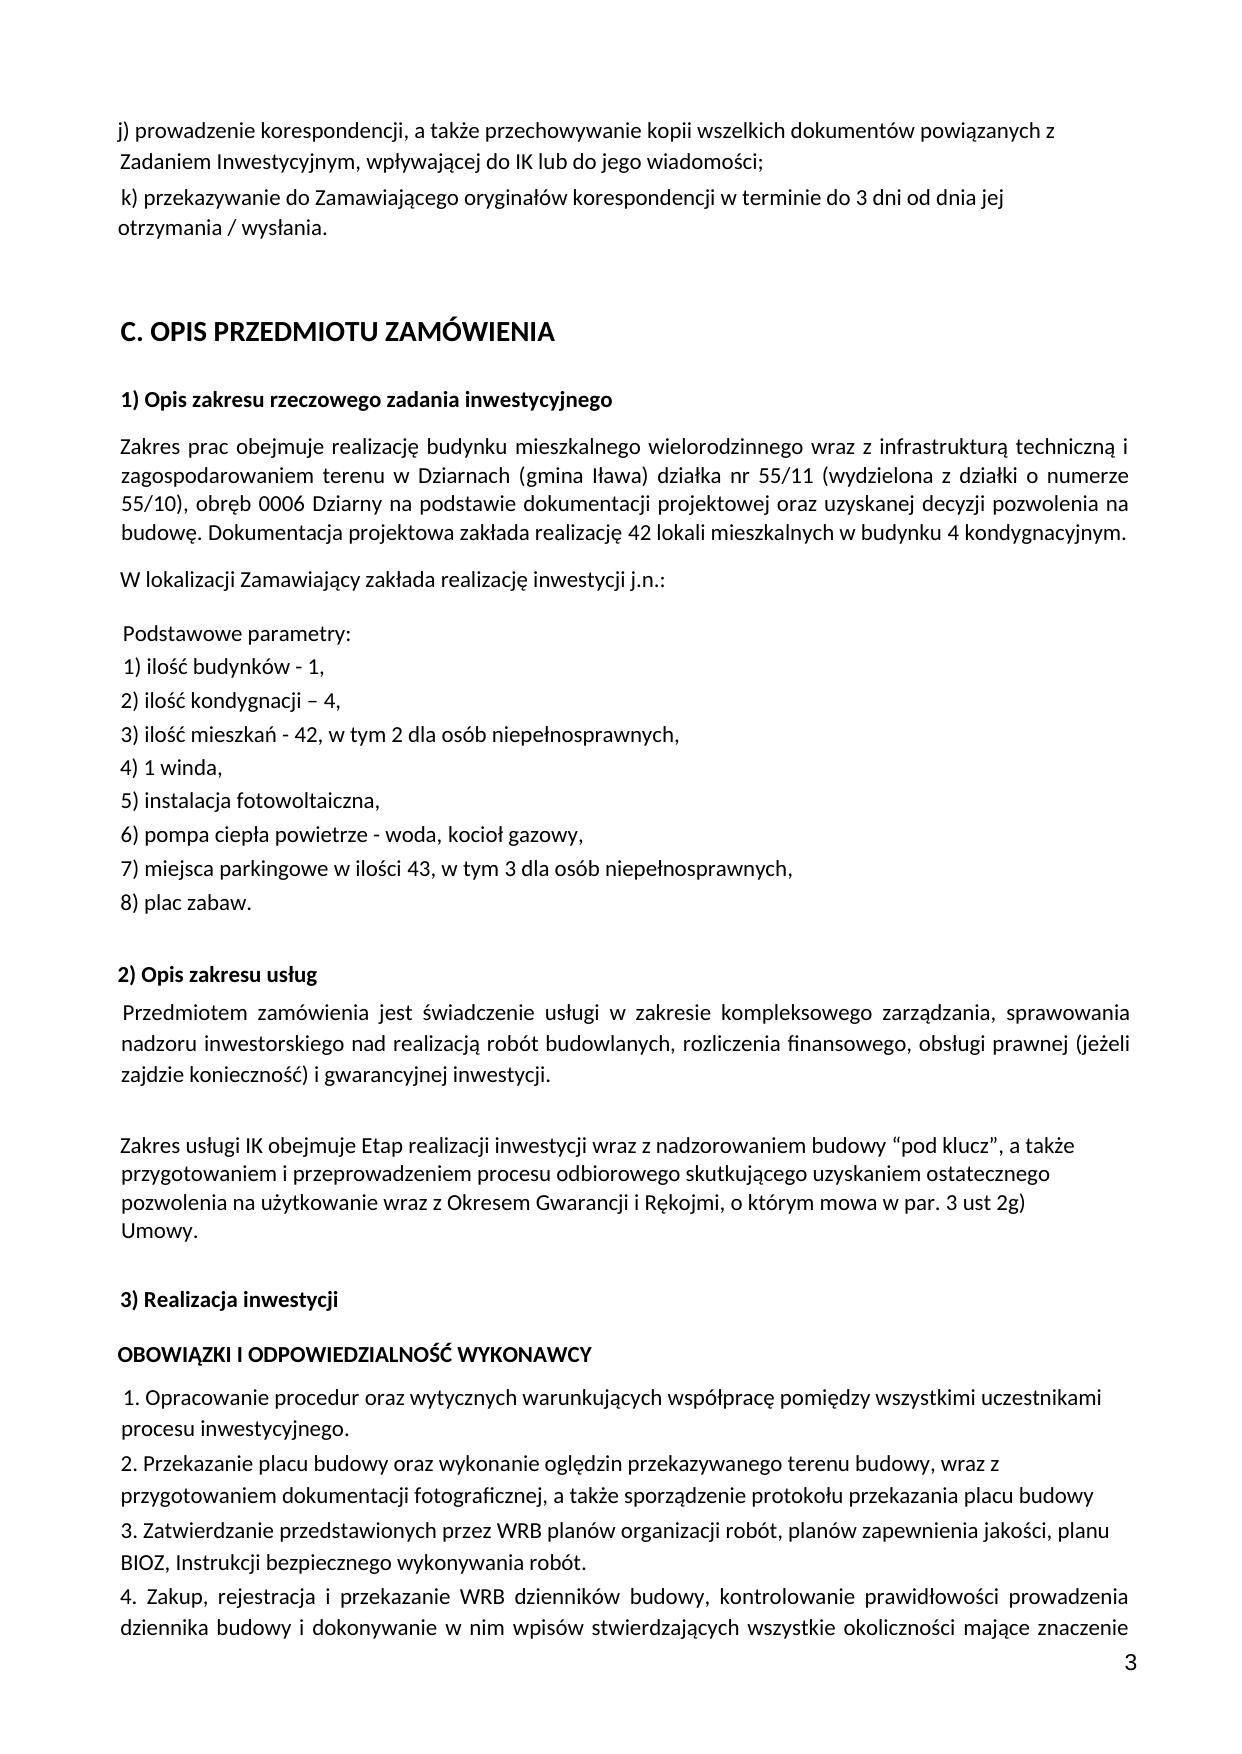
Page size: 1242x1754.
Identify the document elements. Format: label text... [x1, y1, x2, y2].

text 1) Opis zakresu rzeczowego zadania inwestycyjnego [120, 385, 1137, 413]
text 4) 1 winda, [120, 753, 1137, 781]
text 8) plac zabaw. [120, 888, 1137, 916]
text 3) ilość mieszkań - 42, w tym 2 dla osób niepełnosprawnych, [120, 720, 1137, 748]
text Przedmiotem zamówienia jest świadczenie usługi w zakresie kompleksowego zarządzania, sprawowania nadzoru inwestorskiego nad realizacją robót budowlanych, rozliczenia finansowego, obsługi prawnej (jeżeli zajdzie konieczność) i gwarancyjnej inwestycji. [121, 998, 1132, 1088]
text 1. Opracowanie procedur oraz wytycznych warunkujących współpracę pomiędzy wszystkimi uczestnikami procesu inwestycyjnego. [121, 1383, 1109, 1442]
text 6) pompa ciepła powietrze - woda, kocioł gazowy, [120, 821, 1137, 848]
text 7) miejsca parkingowe w ilości 43, w tym 3 dla osób niepełnosprawnych, [120, 854, 1137, 882]
text OBOWIĄZKI I ODPOWIEDZIALNOŚĆ WYKONAWCY [117, 1340, 1137, 1368]
text Zakres prac obejmuje realizację budynku mieszkalnego wielorodzinnego wraz z infrastrukturą techniczną i zagospodarowaniem terenu w Dziarnach (gmina Iława) działka nr 55/11 (wydzielona z działki o numerze 55/10), obręb 0006 Dziarny na podstawie dokumentacji projektowej oraz uzyskanej decyzji pozwolenia na budowę. Dokumentacja projektowa zakłada realizację 42 lokali mieszkalnych w budynku 4 kondygnacyjnym. [120, 432, 1130, 546]
text 2) ilość kondygnacji – 4, [120, 686, 1137, 714]
text j) prowadzenie korespondencji, a także przechowywanie kopii wszelkich dokumentów powiązanych z Zadaniem Inwestycyjnym, wpływającej do IK lub do jego wiadomości; [117, 116, 1065, 176]
text k) przekazywanie do Zamawiającego oryginałów korespondencji w terminie do 3 dni od dnia jej otrzymania / wysłania. [118, 183, 1123, 241]
text 3. Zatwierdzanie przedstawionych przez WRB planów organizacji robót, planów zapewnienia jakości, planu BIOZ, Instrukcji bezpiecznego wykonywania robót. [120, 1516, 1118, 1576]
text 2) Opis zakresu usług [117, 960, 1137, 988]
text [120, 1582, 1131, 1642]
text W lokalizacji Zamawiający zakłada realizację inwestycji j.n.: [120, 565, 1137, 593]
text 1) ilość budynków - 1, [123, 652, 1137, 680]
text 2. Przekazanie placu budowy oraz wykonanie oględzin przekazywanego terenu budowy, wraz z przygotowaniem dokumentacji fotograficznej, a także sporządzenie protokołu przekazania placu budowy [120, 1449, 1118, 1509]
text 5) instalacja fotowoltaiczna, [120, 787, 1137, 814]
text C. OPIS PRZEDMIOTU ZAMÓWIENIA [120, 313, 1137, 349]
text 3) Realizacja inwestycji [120, 1285, 1109, 1313]
text Zakres usługi IK obejmuje Etap realizacji inwestycji wraz z nadzorowaniem budowy “pod klucz”, a także przygotowaniem i przeprowadzeniem procesu odbiorowego skutkującego uzyskaniem ostatecznego pozwolenia na użytkowanie wraz z Okresem Gwarancji i Rękojmi, o którym mowa w par. 3 ust 2g) Umowy. [120, 1131, 1109, 1244]
text Podstawowe parametry: [123, 619, 1137, 647]
